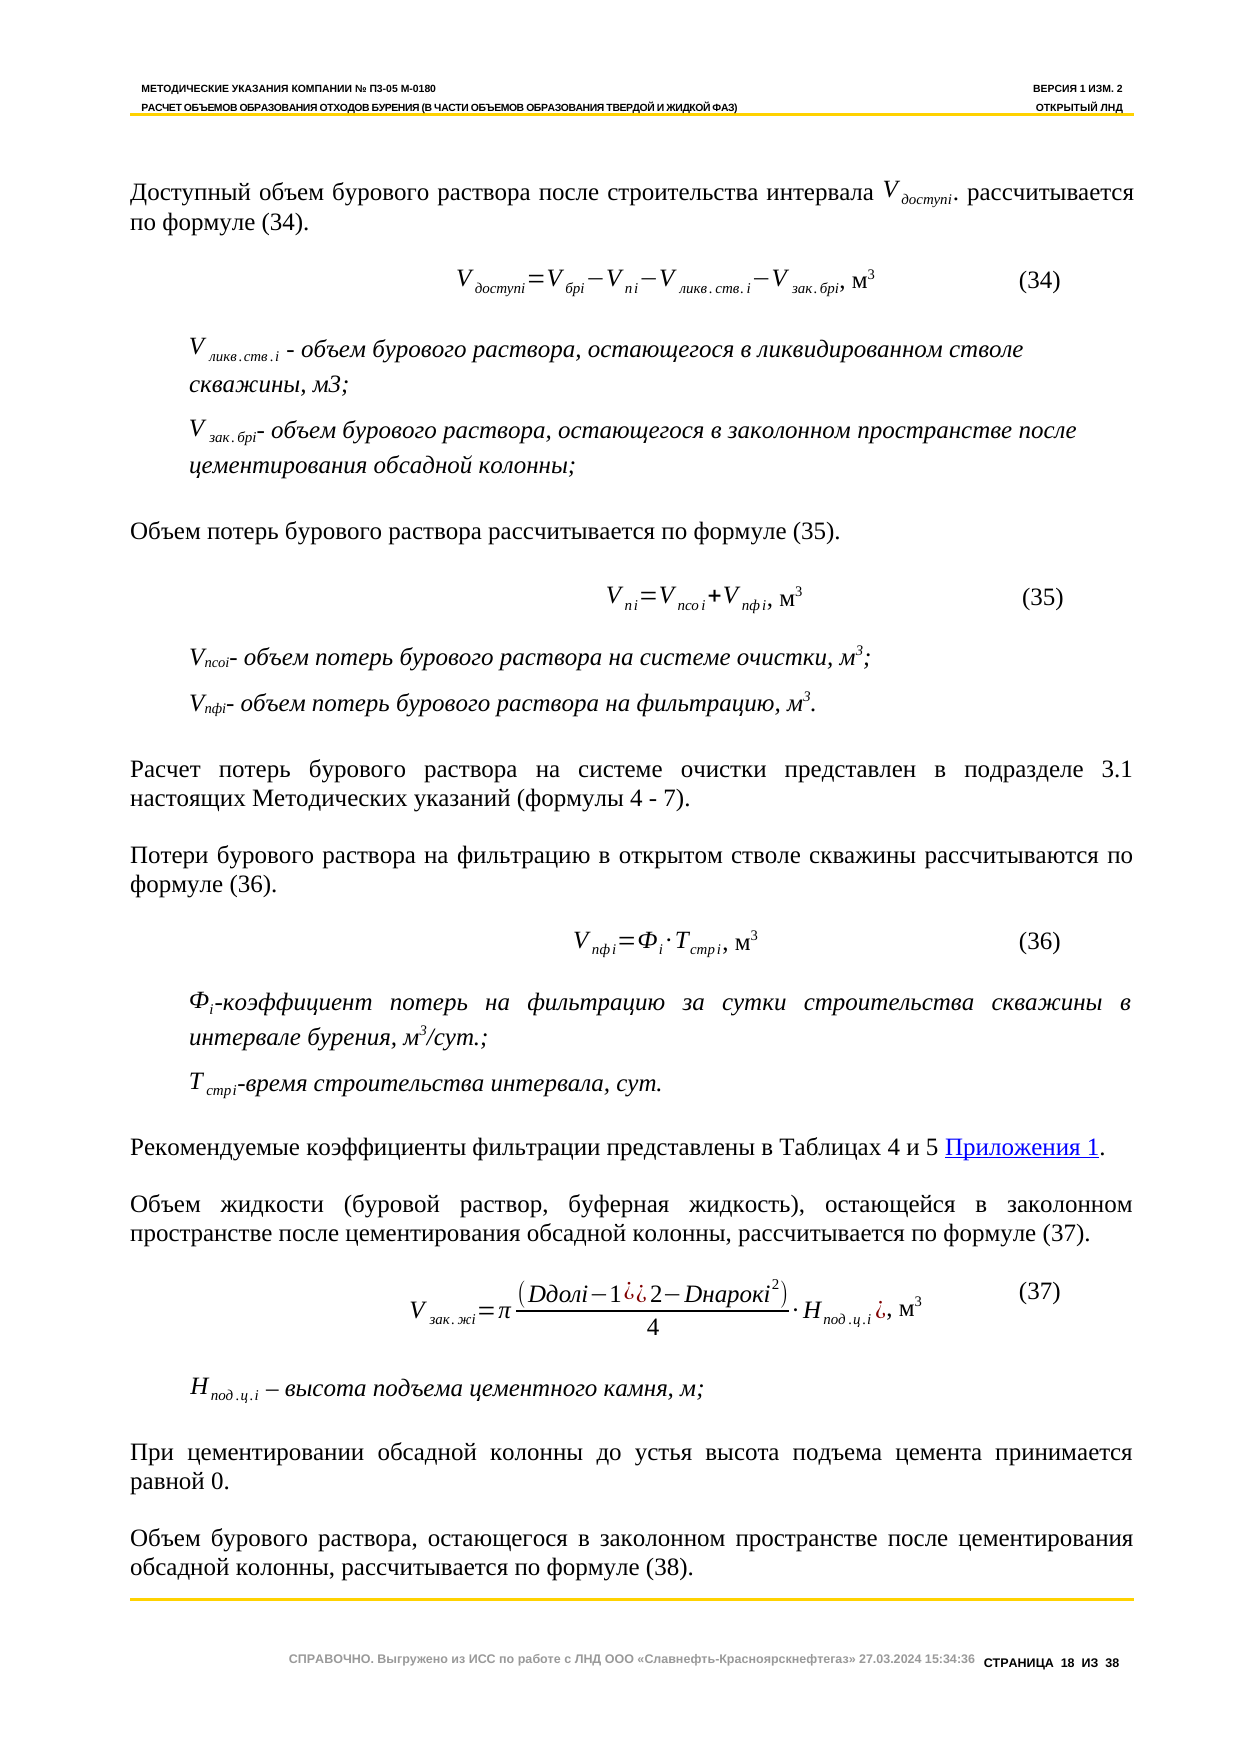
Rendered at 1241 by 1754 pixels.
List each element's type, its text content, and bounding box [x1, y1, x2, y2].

text - объем бурового раствора, остающегося в ликвидированном стволе скважины, м3; [189, 333, 1134, 398]
text Потери бурового раствора на фильтрацию в открытом стволе скважины рассчитываются по формуле (36). [130, 840, 1134, 898]
text Расчет потерь бурового раствора на системе очистки представлен в подразделе 3.1 настоящих Методических указаний (формулы 4 - 7). [130, 754, 1134, 811]
table_header (34) [998, 265, 1071, 300]
text Доступный объем бурового раствора после строительства интервала . рассчитывается по формуле (34). [130, 176, 1134, 236]
table_header (35) [998, 582, 1075, 617]
text -время строительства интервала, сут. [189, 1068, 1134, 1099]
text Vпфi- объем потерь бурового раствора на фильтрацию, м3. [130, 688, 1134, 717]
text Объем бурового раствора, остающегося в заколонном пространстве после цементирования обсадной колонны, рассчитывается по формуле (38). [130, 1523, 1134, 1581]
text Объем жидкости (буровой раствор, буферная жидкость), остающейся в заколонном пространстве после цементирования обсадной колонны, рассчитывается по формуле (37). [130, 1189, 1134, 1247]
text Объем потерь бурового раствора рассчитывается по формуле (35). [130, 516, 1134, 545]
text -коэффициент потерь на фильтрацию за сутки строительства скважины в интервале бурения, м3/сут.; [189, 987, 1134, 1051]
text - объем бурового раствора, остающегося в заколонном пространстве после цементирования обсадной колонны; [189, 414, 1134, 479]
text Vпсоi- объем потерь бурового раствора на системе очистки, м3; [130, 642, 1134, 671]
text – высота подъема цементного камня, м; [189, 1373, 1134, 1404]
text Рекомендуемые коэффициенты фильтрации представлены в Таблицах 4 и 5 Приложения 1. [130, 1132, 1134, 1161]
table_header , м3 [333, 926, 998, 962]
table_header , м3 [333, 1276, 998, 1344]
text При цементировании обсадной колонны до устья высота подъема цемента принимается равной 0. [130, 1437, 1134, 1494]
table_header , м3 [333, 582, 998, 617]
table_header , м3 [333, 265, 998, 300]
table_header (36) [998, 926, 1071, 962]
table_header (37) [998, 1276, 1071, 1344]
